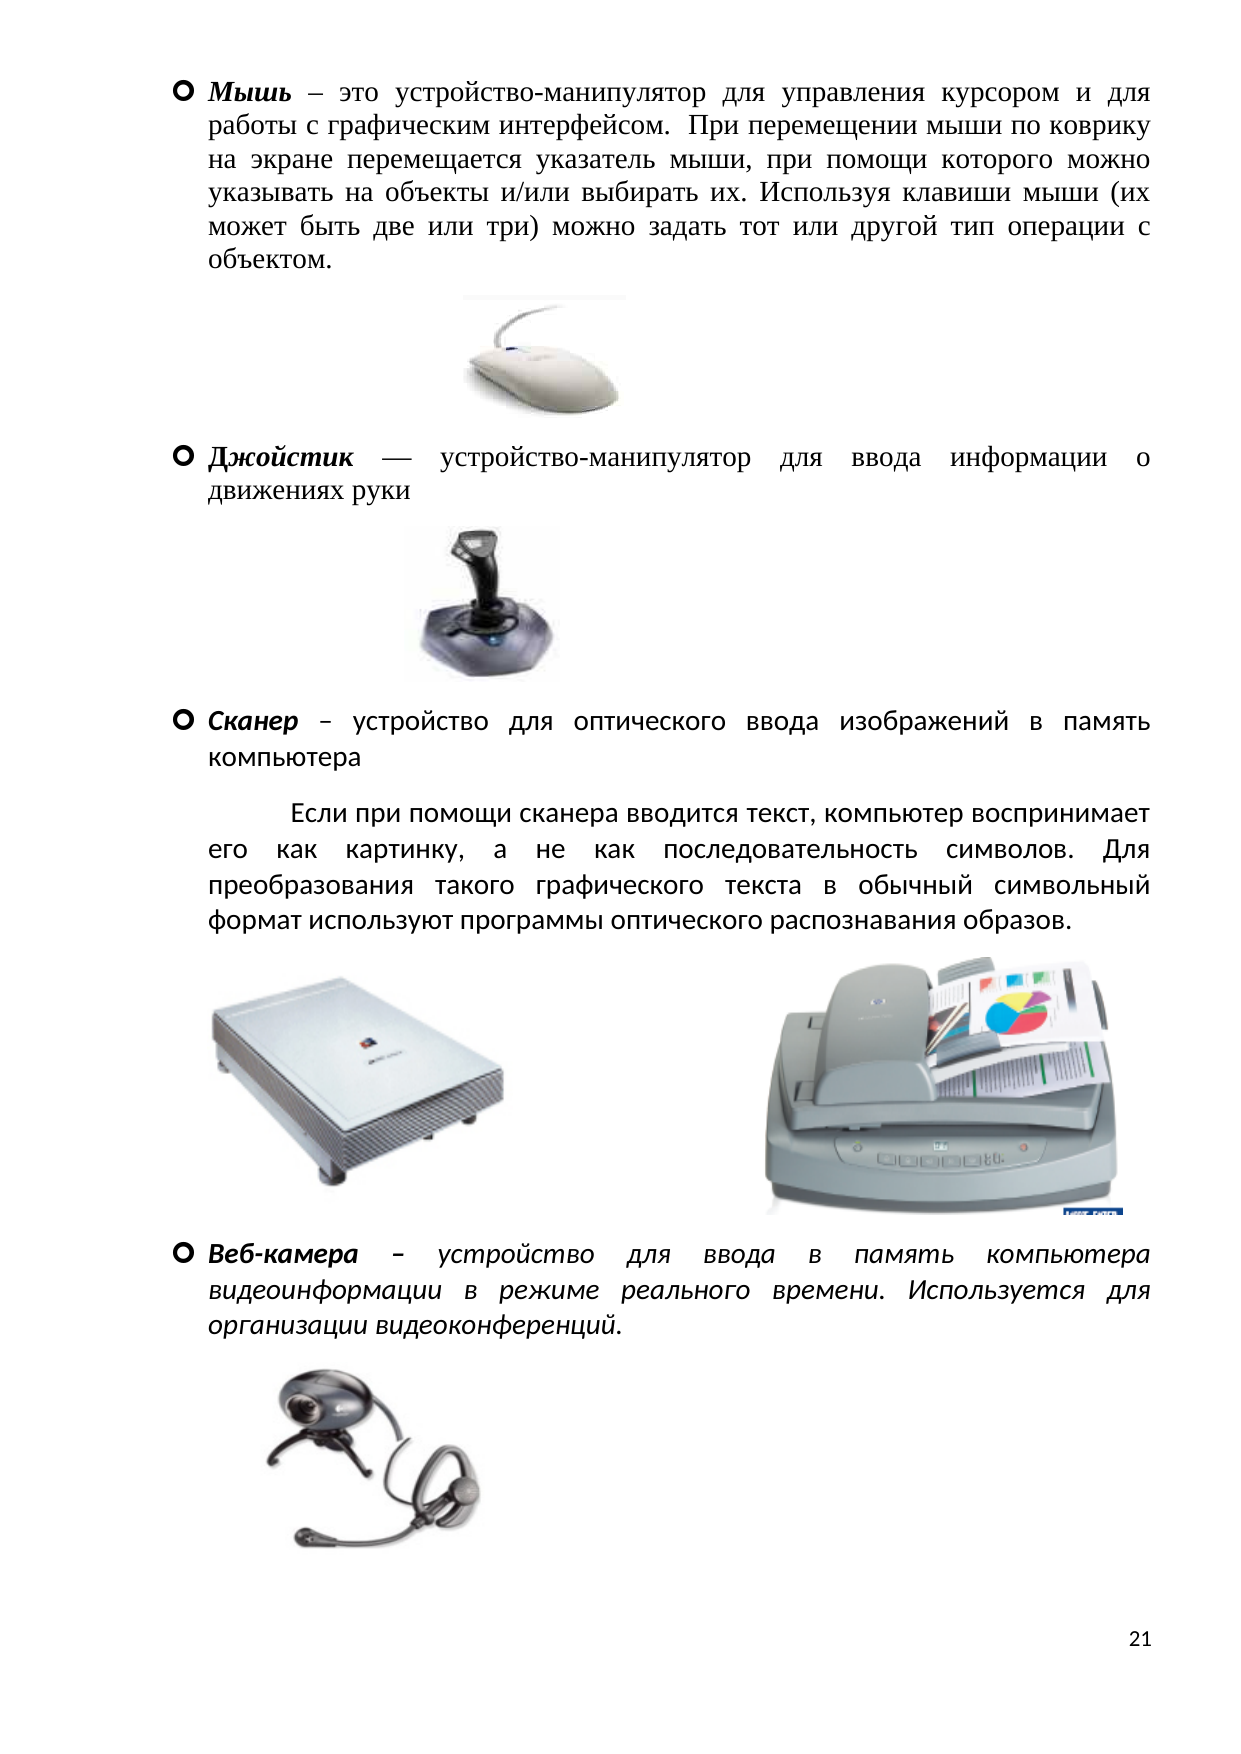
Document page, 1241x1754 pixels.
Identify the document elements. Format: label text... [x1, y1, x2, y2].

list Веб-камера – устройство для ввода в память компьютера видеоинформации в режиме реального времени. Используется для организации видеоконференций. [170, 1235, 1152, 1342]
picture [463, 295, 626, 418]
list Мышь – это устройство-манипулятор для управления курсором и для работы с графическим интерфейсом. При перемещении мыши по коврику на экране перемещается указатель мыши, при помощи которого можно указывать на объекты и/или выбирать их. Используя клавиши мыши (их может быть две или три) можно задать тот или другой тип операции с объектом. [170, 74, 1152, 275]
list Сканер – устройство для оптического ввода изображений в память компьютера [170, 702, 1152, 774]
picture [756, 957, 1123, 1215]
picture [234, 1362, 497, 1555]
list Джойстик — устройство-манипулятор для ввода информации о движениях руки [170, 439, 1152, 506]
text Если при помощи сканера вводится текст, компьютер воспринимает его как картинку, а не как последовательность символов. Для преобразования такого графического текста в обычный символьный формат используют программы оптического распознавания образов. [208, 794, 1152, 937]
picture [404, 526, 560, 682]
picture [207, 957, 513, 1215]
